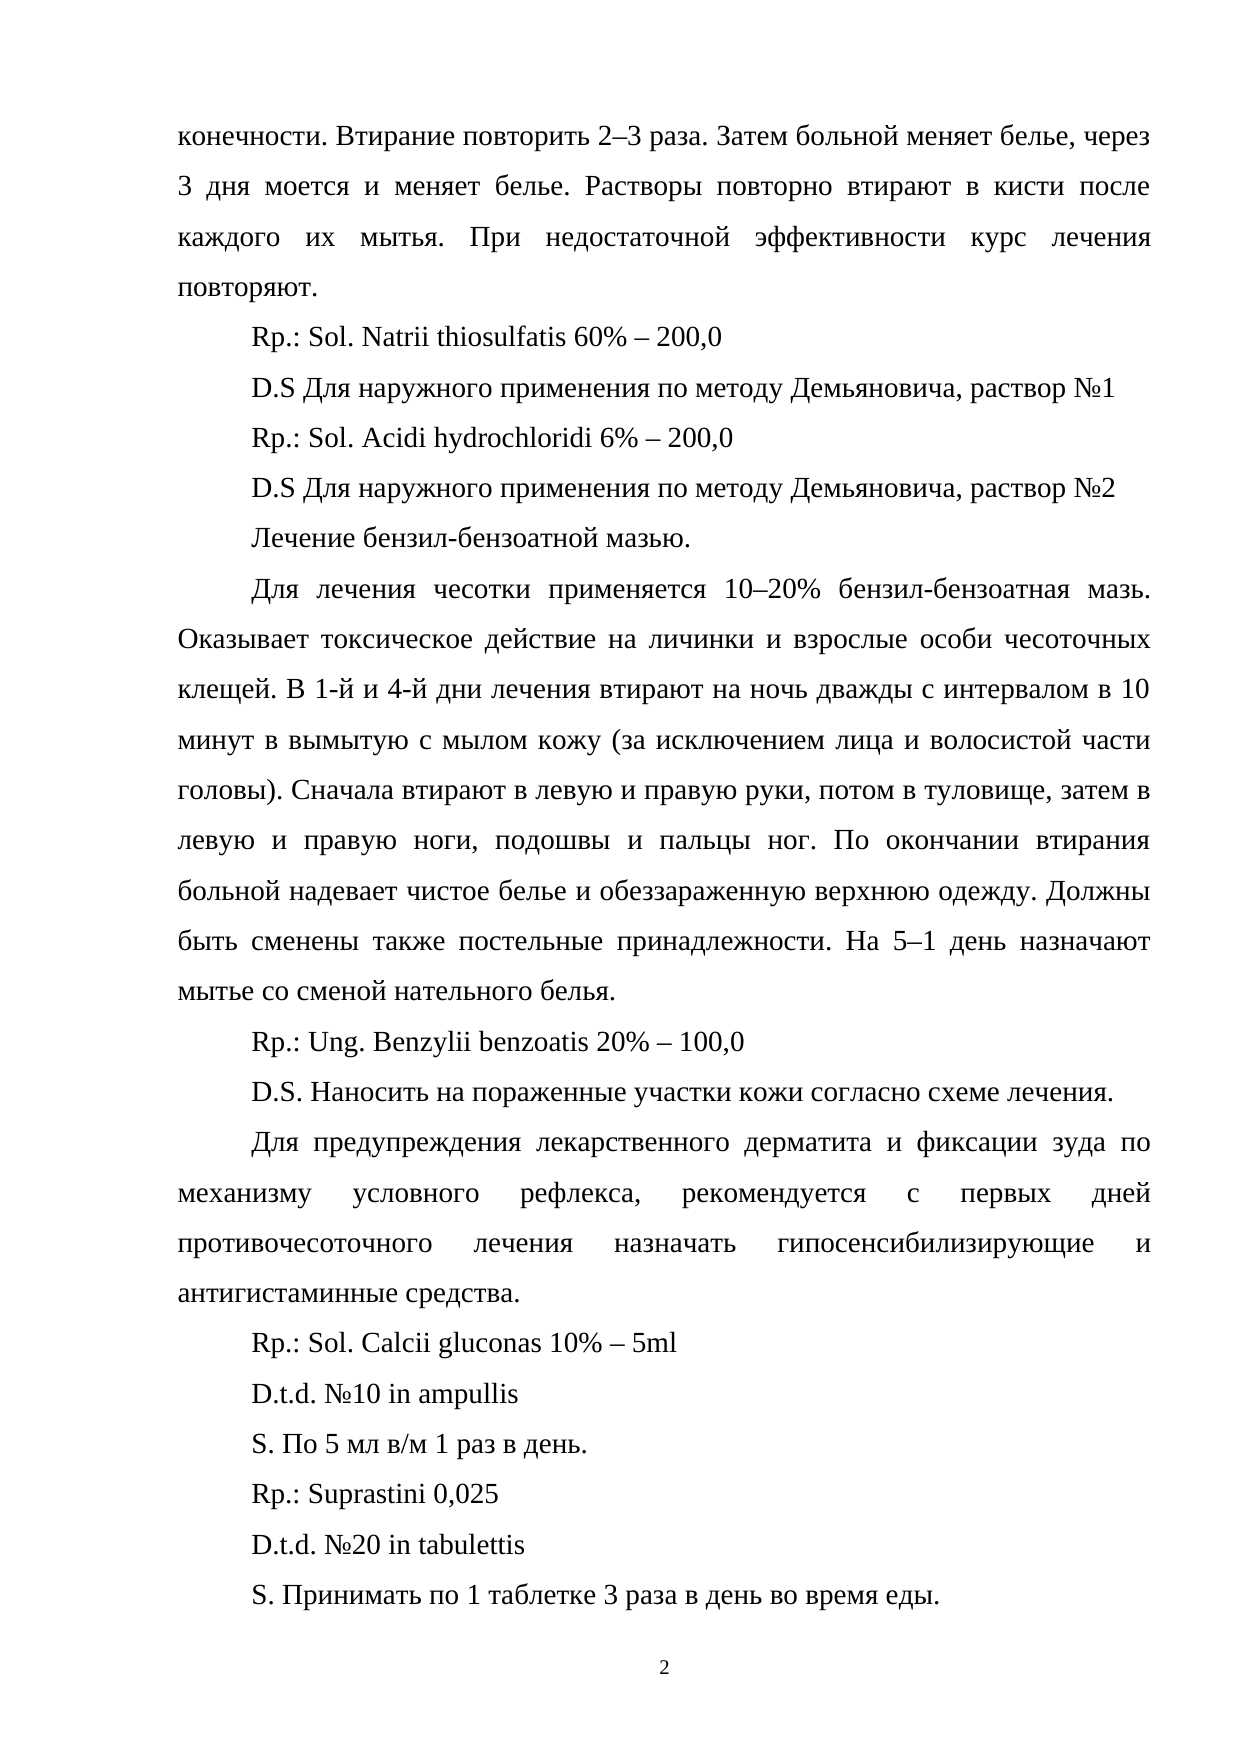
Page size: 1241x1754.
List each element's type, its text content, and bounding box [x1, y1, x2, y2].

text D.t.d. №10 in ampullis [177, 1376, 1152, 1409]
text Для лечения чесотки применяется 10–20% бензил-бензоатная мазь. Оказывает токсическое действие на личинки и взрослые особи чесоточных клещей. В 1-й и 4-й дни лечения втирают на ночь дважды с интервалом в 10 минут в вымытую с мылом кожу (за исключением лица и волосистой части головы). Сначала втирают в левую и правую руки, потом в туловище, затем в левую и правую ноги, подошвы и пальцы ног. По окончании втирания больной надевает чистое белье и обеззараженную верхнюю одежду. Должны быть сменены также постельные принадлежности. На 5–1 день назначают мытье со сменой нательного белья. [177, 571, 1152, 1007]
text S. Принимать по 1 таблетке 3 раза в день во время еды. [177, 1577, 1152, 1611]
text D.S Для наружного применения по методу Демьяновича, раствор №2 [177, 470, 1152, 504]
text D.S. Наносить на пораженные участки кожи согласно схеме лечения. [177, 1074, 1152, 1108]
text Rp.: Ung. Benzylii benzoatis 20% – 100,0 [177, 1024, 1152, 1057]
text Rp.: Sol. Acidi hydrochloridi 6% – 200,0 [177, 420, 1152, 453]
text Rp.: Sol. Calcii gluconas 10% – 5ml [177, 1326, 1152, 1359]
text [177, 118, 1152, 303]
text Rp.: Sol. Natrii thiosulfatis 60% – 200,0 [177, 319, 1152, 353]
text Лечение бензил-бензоатной мазью. [177, 521, 1152, 554]
text D.t.d. №20 in tabulettis [177, 1527, 1152, 1560]
text S. По 5 мл в/м 1 раз в день. [177, 1426, 1152, 1460]
text Для предупреждения лекарственного дерматита и фиксации зуда по механизму условного рефлекса, рекомендуется с первых дней противочесоточного лечения назначать гипосенсибилизирующие и антигистаминные средства. [177, 1124, 1152, 1309]
text D.S Для наружного применения по методу Демьяновича, раствор №1 [177, 370, 1152, 403]
text Rp.: Suprastini 0,025 [177, 1477, 1152, 1510]
